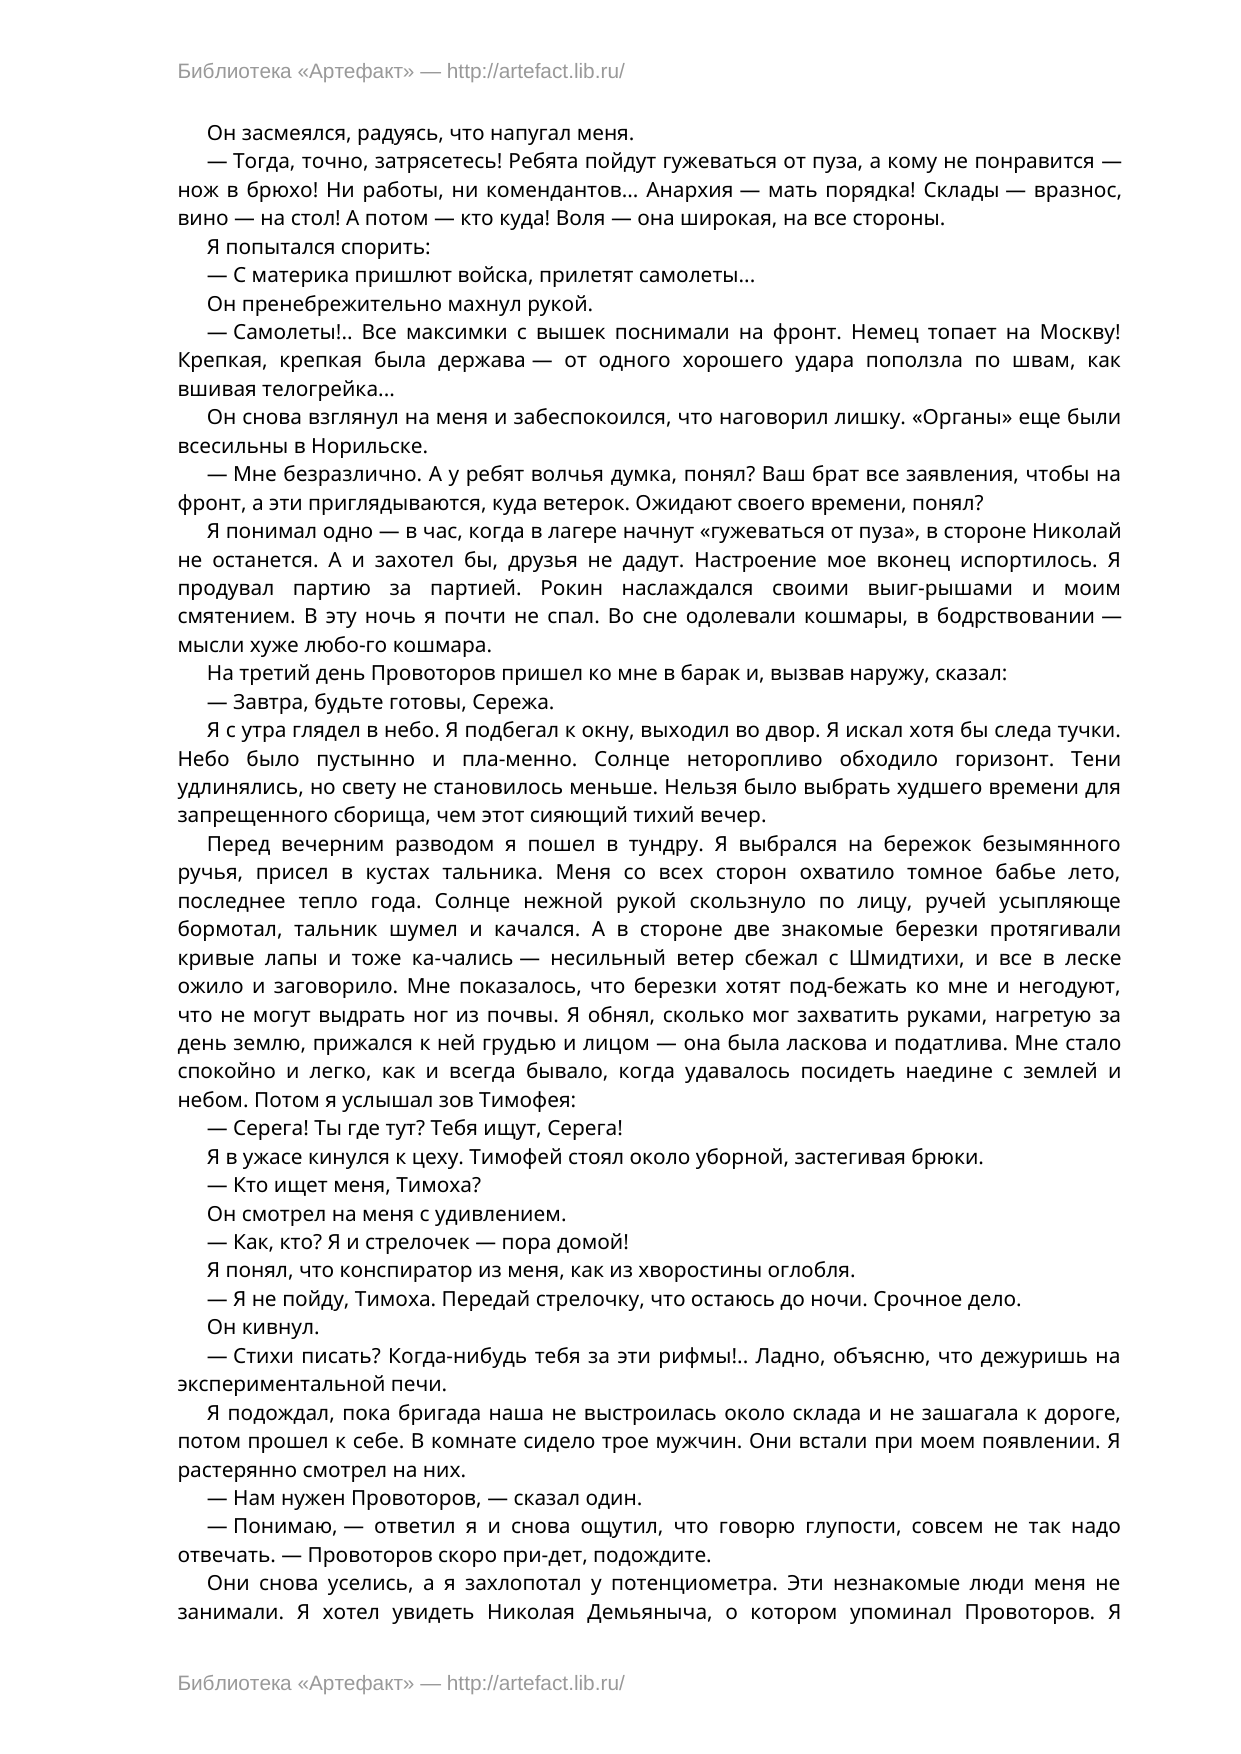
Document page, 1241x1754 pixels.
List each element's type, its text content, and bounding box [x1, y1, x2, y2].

text Он снова взглянул на меня и забеспокоился, что наговорил лишку. «Органы» еще были всесильны в Норильске. [177, 402, 1122, 459]
text — Завтра, будьте готовы, Сережа. [177, 687, 1122, 715]
text Я понял, что конспиратор из меня, как из хворостины оглобля. [177, 1256, 1122, 1284]
text — Серега! Ты где тут? Тебя ищут, Серега! [177, 1113, 1122, 1142]
text — Нам нужен Провоторов, — сказал один. [177, 1483, 1122, 1512]
text — Понимаю, — ответил я и снова ощутил, что говорю глупости, совсем не так надо отвечать. — Провоторов скоро при-дет, подождите. [177, 1512, 1122, 1568]
text Он смотрел на меня с удивлением. [177, 1199, 1122, 1227]
text — Я не пойду, Тимоха. Передай стрелочку, что остаюсь до ночи. Срочное дело. [177, 1284, 1122, 1312]
text — Как, кто? Я и стрелочек — пора домой! [177, 1227, 1122, 1256]
text Я попытался спорить: [177, 232, 1122, 260]
text Он пренебрежительно махнул рукой. [177, 289, 1122, 317]
text Перед вечерним разводом я пошел в тундру. Я выбрался на бережок безымянного ручья, присел в кустах тальника. Меня со всех сторон охватило томное бабье лето, последнее тепло года. Солнце нежной рукой скользнуло по лицу, ручей усыпляюще бормотал, тальник шумел и качался. А в стороне две знакомые березки протягивали кривые лапы и тоже ка-чались — несильный ветер сбежал с Шмидтихи, и все в леске ожило и заговорило. Мне показалось, что березки хотят под-бежать ко мне и негодуют, что не могут выдрать ног из почвы. Я обнял, сколько мог захватить руками, нагретую за день землю, прижался к ней грудью и лицом — она была ласкова и податлива. Мне стало спокойно и легко, как и всегда бывало, когда удавалось посидеть наедине с землей и небом. Потом я услышал зов Тимофея: [177, 829, 1122, 1113]
text — Тогда, точно, затрясетесь! Ребята пойдут гужеваться от пуза, а кому не понравится — нож в брюхо! Ни работы, ни комендантов... Анархия — мать порядка! Склады — вразнос, вино — на стол! А потом — кто куда! Воля — она широкая, на все стороны. [177, 147, 1122, 232]
text Я в ужасе кинулся к цеху. Тимофей стоял около уборной, застегивая брюки. [177, 1142, 1122, 1170]
text — Кто ищет меня, Тимоха? [177, 1170, 1122, 1199]
text Он кивнул. [177, 1312, 1122, 1341]
text — Мне безразлично. А у ребят волчья думка, понял? Ваш брат все заявления, чтобы на фронт, а эти приглядываются, куда ветерок. Ожидают своего времени, понял? [177, 459, 1122, 516]
text — Самолеты!.. Все максимки с вышек поснимали на фронт. Немец топает на Москву! Крепкая, крепкая была держава — от одного хорошего удара поползла по швам, как вшивая телогрейка... [177, 317, 1122, 402]
text Он засмеялся, радуясь, что напугал меня. [177, 118, 1122, 147]
text Я подождал, пока бригада наша не выстроилась около склада и не зашагала к дороге, потом прошел к себе. В комнате сидело трое мужчин. Они встали при моем появлении. Я растерянно смотрел на них. [177, 1398, 1122, 1483]
text Я понимал одно — в час, когда в лагере начнут «гужеваться от пуза», в стороне Николай не останется. А и захотел бы, друзья не дадут. Настроение мое вконец испортилось. Я продувал партию за партией. Рокин наслаждался своими выиг-рышами и моим смятением. В эту ночь я почти не спал. Во сне одолевали кошмары, в бодрствовании — мысли хуже любо-го кошмара. [177, 516, 1122, 658]
text Я с утра глядел в небо. Я подбегал к окну, выходил во двор. Я искал хотя бы следа тучки. Небо было пустынно и пла-менно. Солнце неторопливо обходило горизонт. Тени удлинялись, но свету не становилось меньше. Нельзя было выбрать худшего времени для запрещенного сборища, чем этот сияющий тихий вечер. [177, 715, 1122, 829]
text — С материка пришлют войска, прилетят самолеты... [177, 260, 1122, 289]
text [177, 1568, 1122, 1625]
text — Стихи писать? Когда-нибудь тебя за эти рифмы!.. Ладно, объясню, что дежуришь на экспериментальной печи. [177, 1341, 1122, 1398]
text На третий день Провоторов пришел ко мне в барак и, вызвав наружу, сказал: [177, 658, 1122, 687]
